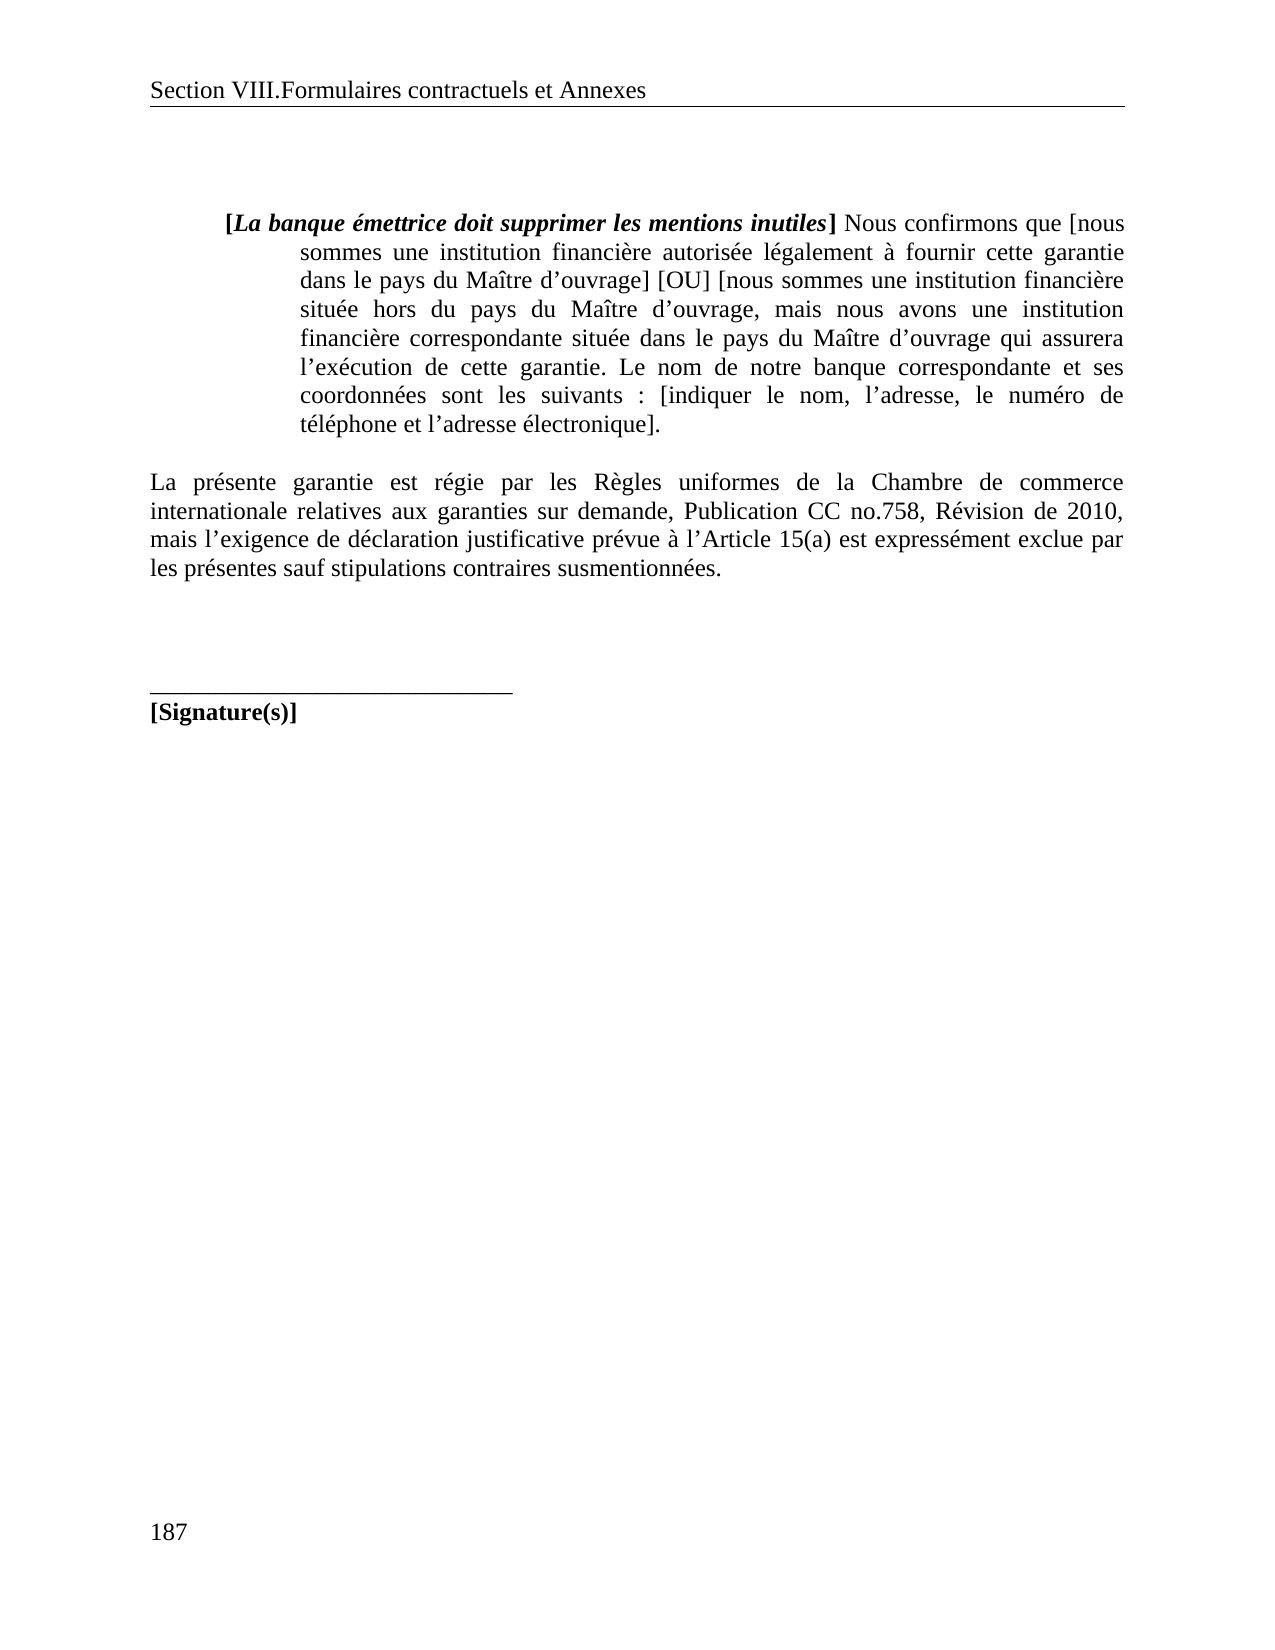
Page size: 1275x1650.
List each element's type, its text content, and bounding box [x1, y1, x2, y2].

text [La banque émettrice doit supprimer les mentions inutiles] Nous confirmons que [nous sommes une institution financière autorisée légalement à fournir cette garantie dans le pays du Maître d’ouvrage] [OU] [nous sommes une institution financière située hors du pays du Maître d’ouvrage, mais nous avons une institution financière correspondante située dans le pays du Maître d’ouvrage qui assurera l’exécution de cette garantie. Le nom de notre banque correspondante et ses coordonnées sont les suivants : [indiquer le nom, l’adresse, le numéro de téléphone et l’adresse électronique]. [225, 208, 1125, 438]
text _____________________________ [Signature(s)] [150, 668, 1125, 726]
text La présente garantie est régie par les Règles uniformes de la Chambre de commerce internationale relatives aux garanties sur demande, Publication CC no.758, Révision de 2010, mais l’exigence de déclaration justificative prévue à l’Article 15(a) est expressément exclue par les présentes sauf stipulations contraires susmentionnées. [150, 467, 1125, 582]
